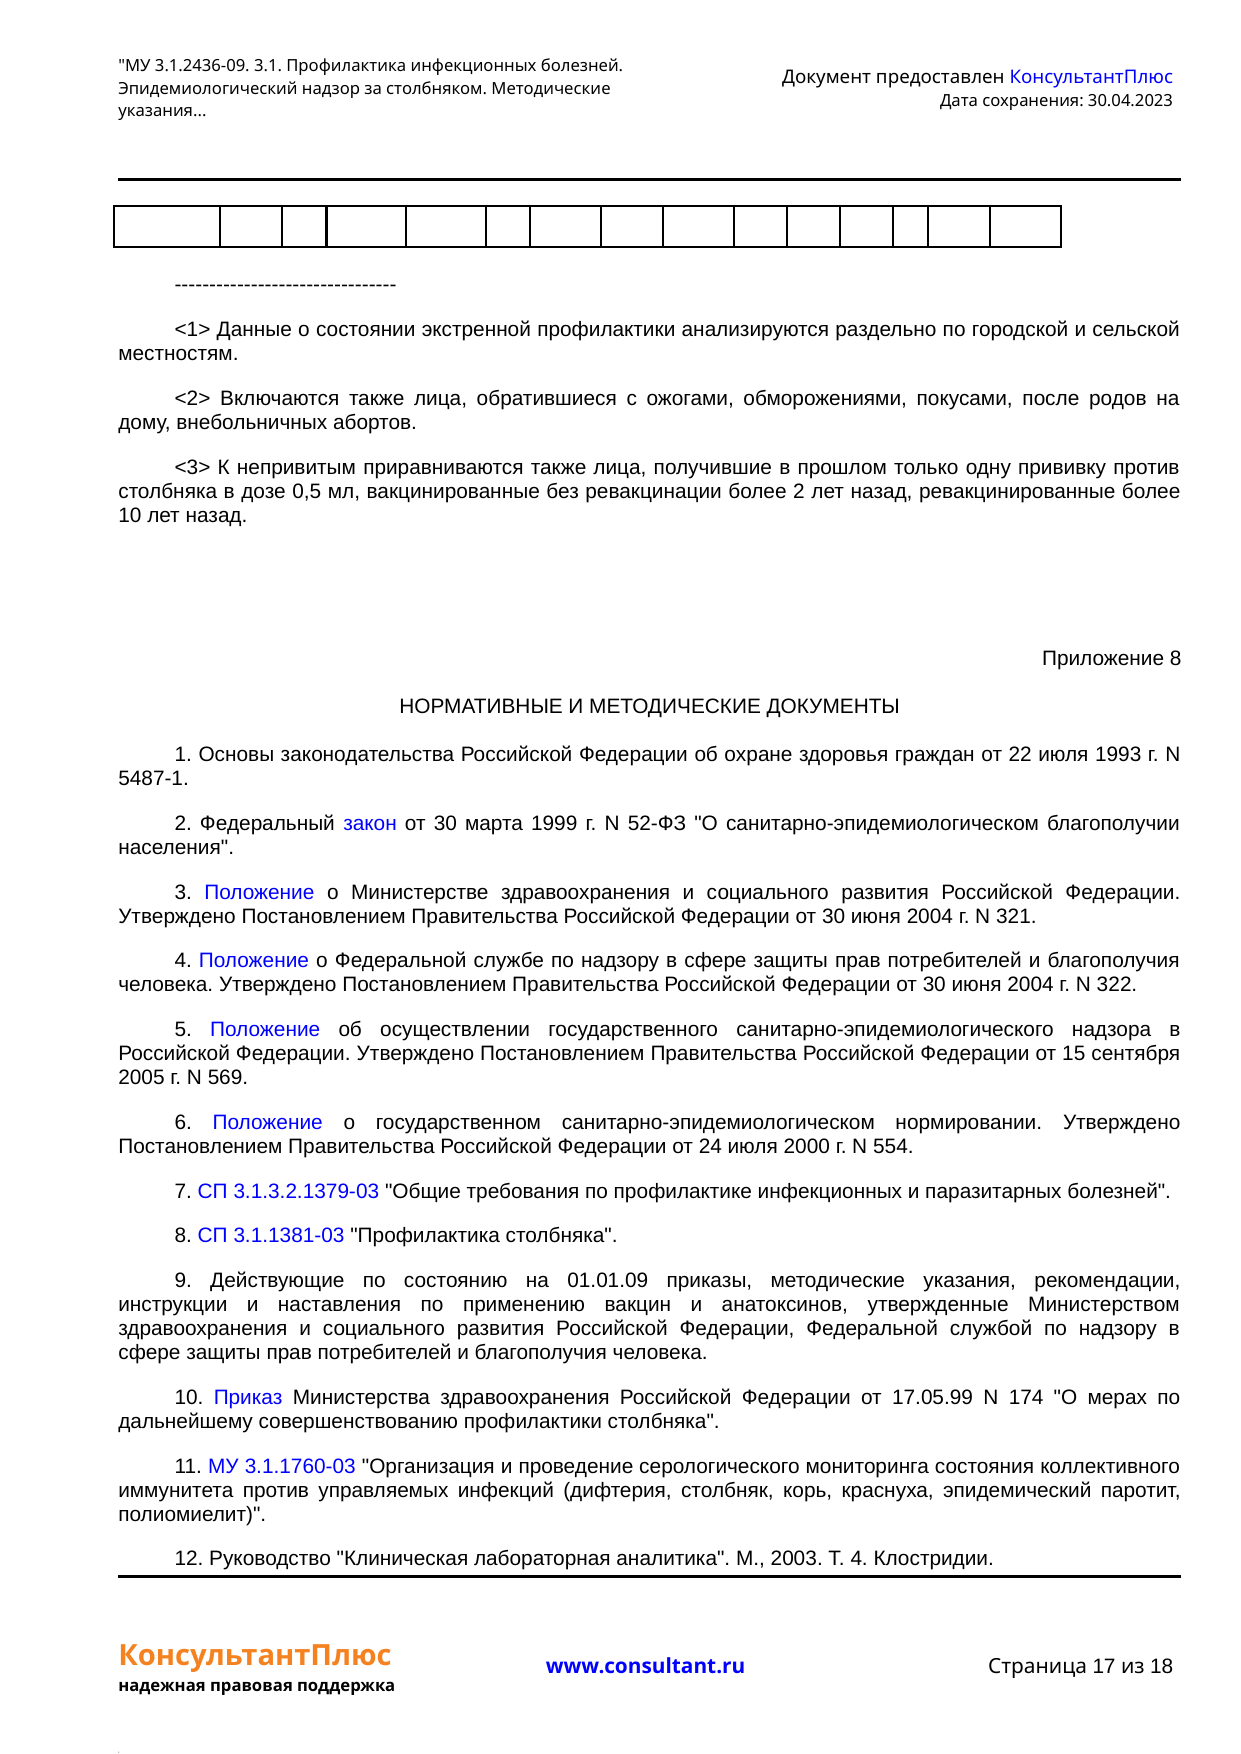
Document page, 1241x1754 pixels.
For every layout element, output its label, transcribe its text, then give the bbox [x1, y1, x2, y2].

table_cell [841, 207, 892, 246]
text 3. Положение о Министерстве здравоохранения и социального развития Российской Федерации. Утверждено Постановлением Правительства Российской Федерации от 30 июня 2004 г. N 321. [118, 879, 1181, 927]
table_cell [115, 207, 219, 246]
text НОРМАТИВНЫЕ И МЕТОДИЧЕСКИЕ ДОКУМЕНТЫ [118, 694, 1181, 718]
text 9. Действующие по состоянию на 01.01.09 приказы, методические указания, рекомендации, инструкции и наставления по применению вакцин и анатоксинов, утвержденные Министерством здравоохранения и социального развития Российской Федерации, Федеральной службой по надзору в сфере защиты прав потребителей и благополучия человека. [118, 1268, 1181, 1364]
table_cell [735, 207, 786, 246]
table_cell [407, 207, 485, 246]
table_cell [664, 207, 733, 246]
text <3> К непривитым приравниваются также лица, получившие в прошлом только одну прививку против столбняка в дозе 0,5 мл, вакцинированные без ревакцинации более 2 лет назад, ревакцинированные более 10 лет назад. [118, 454, 1181, 526]
text 10. Приказ Министерства здравоохранения Российской Федерации от 17.05.99 N 174 "О мерах по дальнейшему совершенствованию профилактики столбняка". [118, 1385, 1181, 1433]
table_cell [602, 207, 662, 246]
text 6. Положение о государственном санитарно-эпидемиологическом нормировании. Утверждено Постановлением Правительства Российской Федерации от 24 июля 2000 г. N 554. [118, 1110, 1181, 1158]
text <1> Данные о состоянии экстренной профилактики анализируются раздельно по городской и сельской местностям. [118, 317, 1181, 365]
table_cell [929, 207, 989, 246]
table_cell [328, 207, 405, 246]
table_cell [531, 207, 600, 246]
text 12. Руководство "Клиническая лабораторная аналитика". М., 2003. Т. 4. Клостридии. [118, 1546, 1181, 1570]
table_cell [221, 207, 281, 246]
text 2. Федеральный закон от 30 марта 1999 г. N 52-ФЗ "О санитарно-эпидемиологическом благополучии населения". [118, 811, 1181, 859]
text -------------------------------- [118, 272, 1181, 296]
table_cell [487, 207, 529, 246]
text Приложение 8 [118, 646, 1181, 670]
text 11. МУ 3.1.1760-03 "Организация и проведение серологического мониторинга состояния коллективного иммунитета против управляемых инфекций (дифтерия, столбняк, корь, краснуха, эпидемический паротит, полиомиелит)". [118, 1453, 1181, 1525]
text 5. Положение об осуществлении государственного санитарно-эпидемиологического надзора в Российской Федерации. Утверждено Постановлением Правительства Российской Федерации от 15 сентября 2005 г. N 569. [118, 1017, 1181, 1089]
text <2> Включаются также лица, обратившиеся с ожогами, обморожениями, покусами, после родов на дому, внебольничных абортов. [118, 386, 1181, 434]
table_cell [283, 207, 325, 246]
text 7. СП 3.1.3.2.1379-03 "Общие требования по профилактике инфекционных и паразитарных болезней". [118, 1178, 1181, 1202]
table_cell [894, 207, 927, 246]
table_cell [991, 207, 1060, 246]
text 8. СП 3.1.1381-03 "Профилактика столбняка". [118, 1223, 1181, 1247]
text 4. Положение о Федеральной службе по надзору в сфере защиты прав потребителей и благополучия человека. Утверждено Постановлением Правительства Российской Федерации от 30 июня 2004 г. N 322. [118, 948, 1181, 996]
table_cell [788, 207, 839, 246]
text 1. Основы законодательства Российской Федерации об охране здоровья граждан от 22 июля 1993 г. N 5487-1. [118, 742, 1181, 790]
